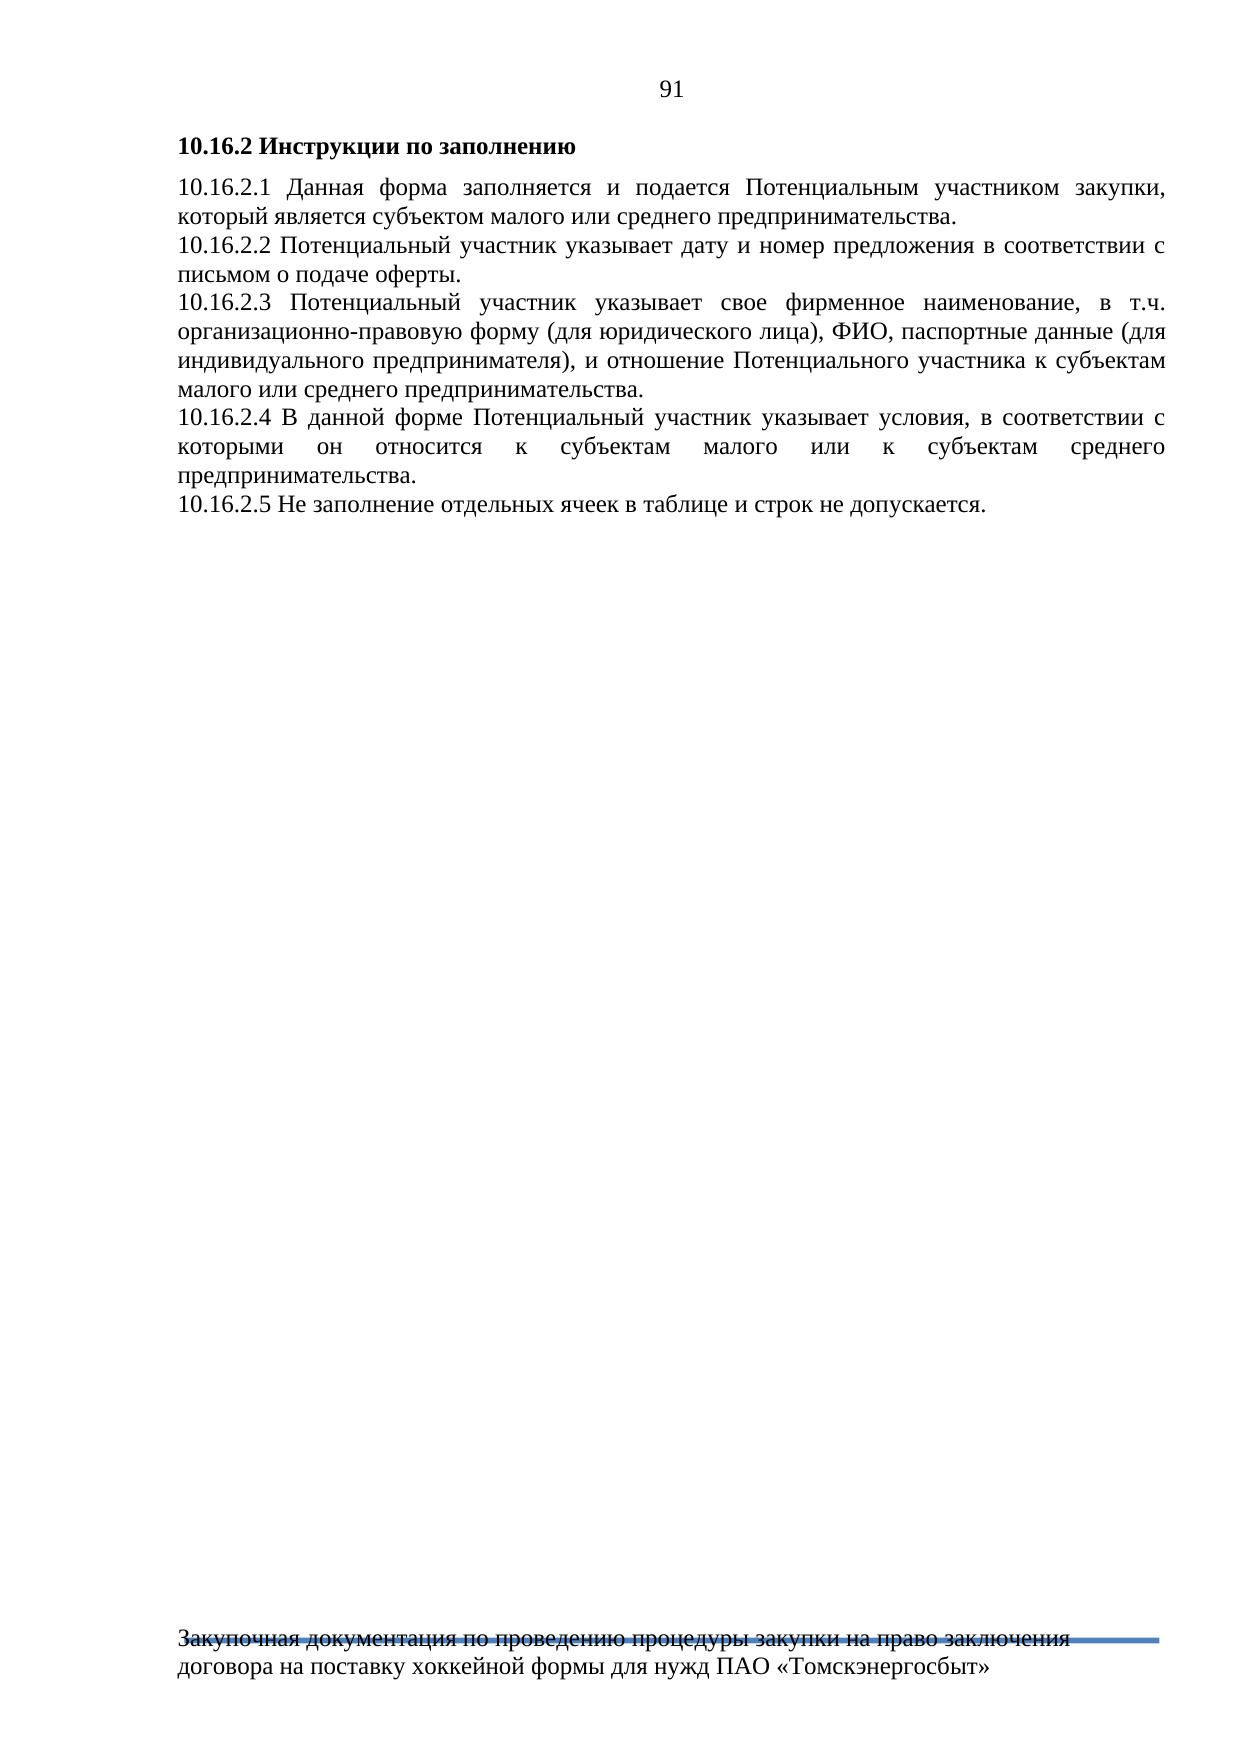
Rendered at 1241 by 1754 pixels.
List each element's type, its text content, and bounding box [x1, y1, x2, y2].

text 10.16.2.2 Потенциальный участник указывает дату и номер предложения в соответствии с письмом о подаче оферты. [177, 230, 1167, 287]
text 10.16.2.4 В данной форме Потенциальный участник указывает условия, в соответствии с которыми он относится к субъектам малого или к субъектам среднего предпринимательства. [177, 402, 1167, 489]
text 10.16.2.3 Потенциальный участник указывает свое фирменное наименование, в т.ч. организационно-правовую форму (для юридического лица), ФИО, паспортные данные (для индивидуального предпринимателя), и отношение Потенциального участника к субъектам малого или среднего предпринимательства. [177, 287, 1167, 402]
text 10.16.2.5 Не заполнение отдельных ячеек в таблице и строк не допускается. [177, 489, 1167, 517]
text 10.16.2.1 Данная форма заполняется и подается Потенциальным участником закупки, который является субъектом малого или среднего предпринимательства. [177, 172, 1167, 230]
text 10.16.2 Инструкции по заполнению [177, 131, 1167, 160]
